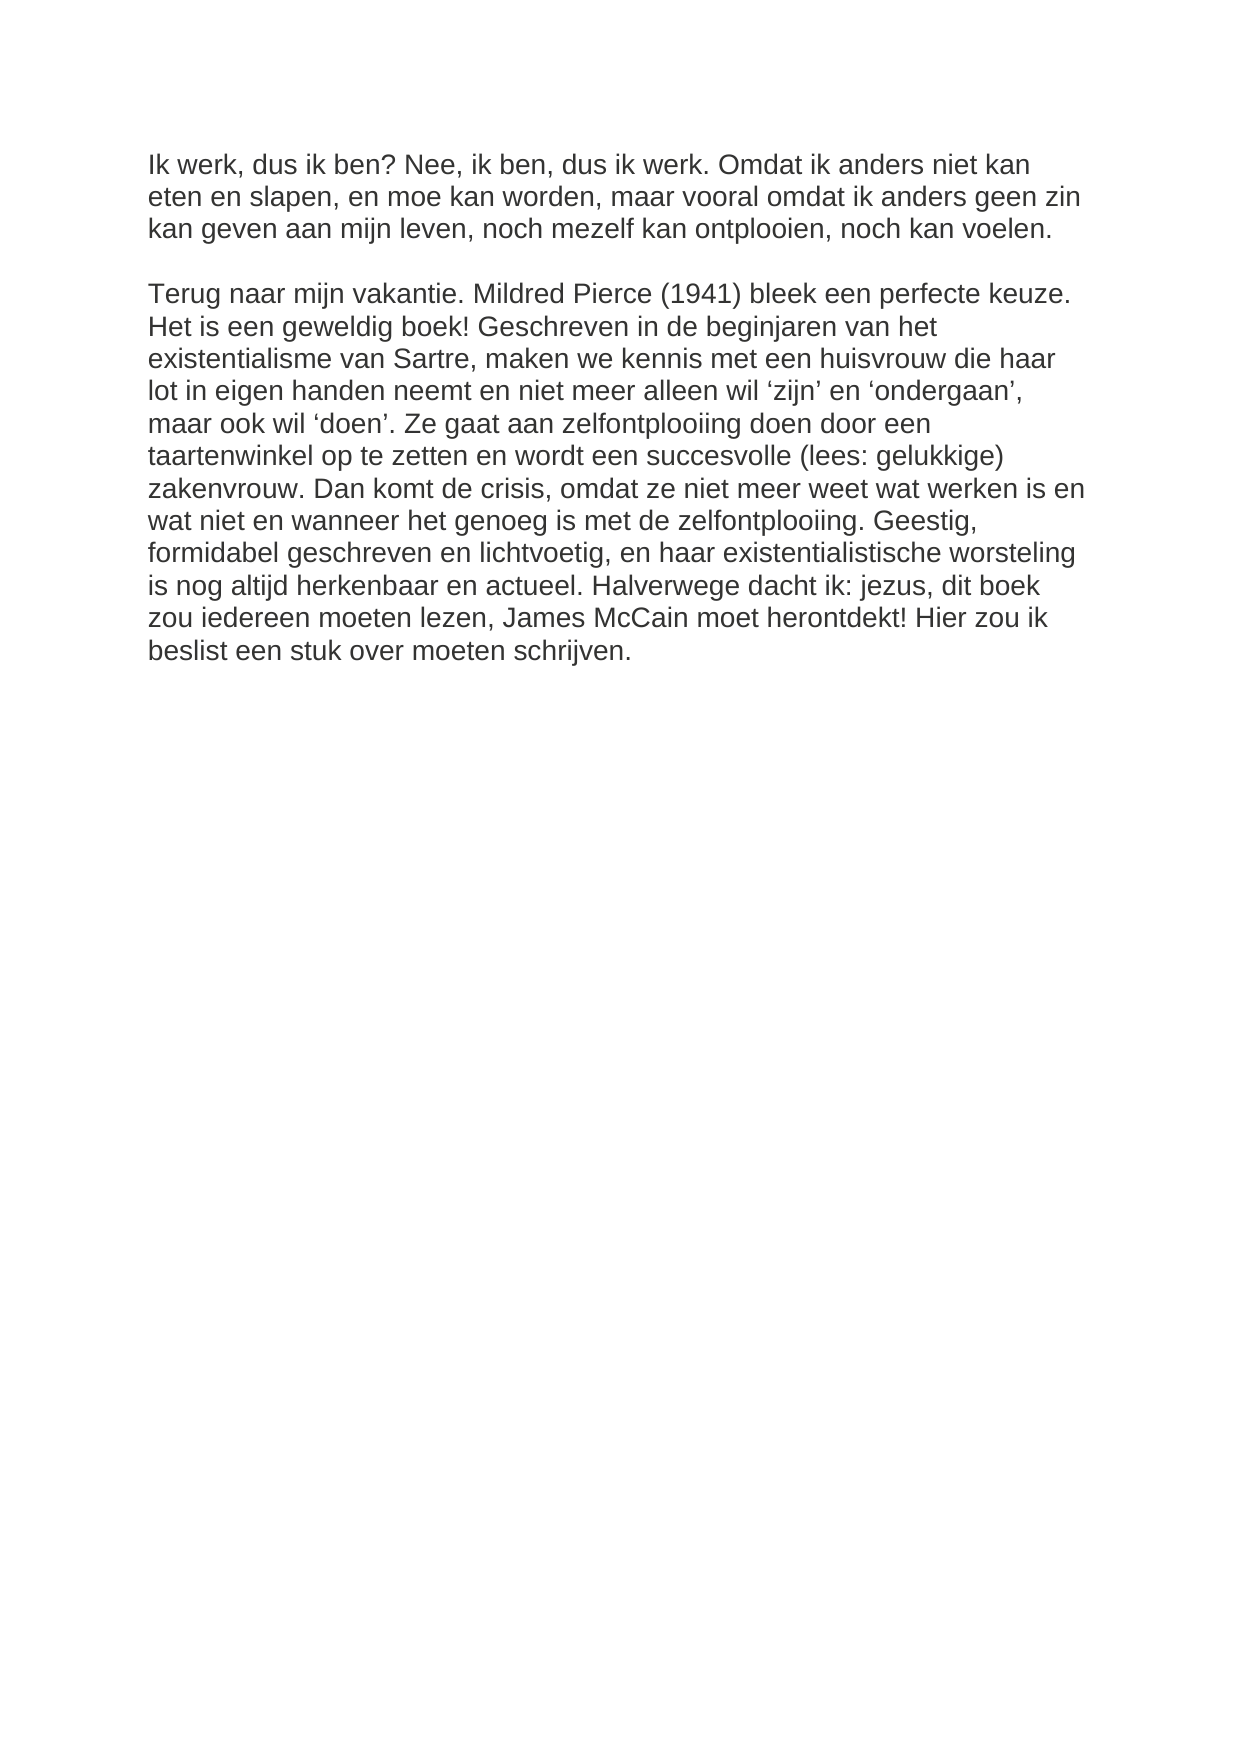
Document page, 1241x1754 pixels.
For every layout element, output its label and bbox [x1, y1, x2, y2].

text [148, 148, 1093, 698]
